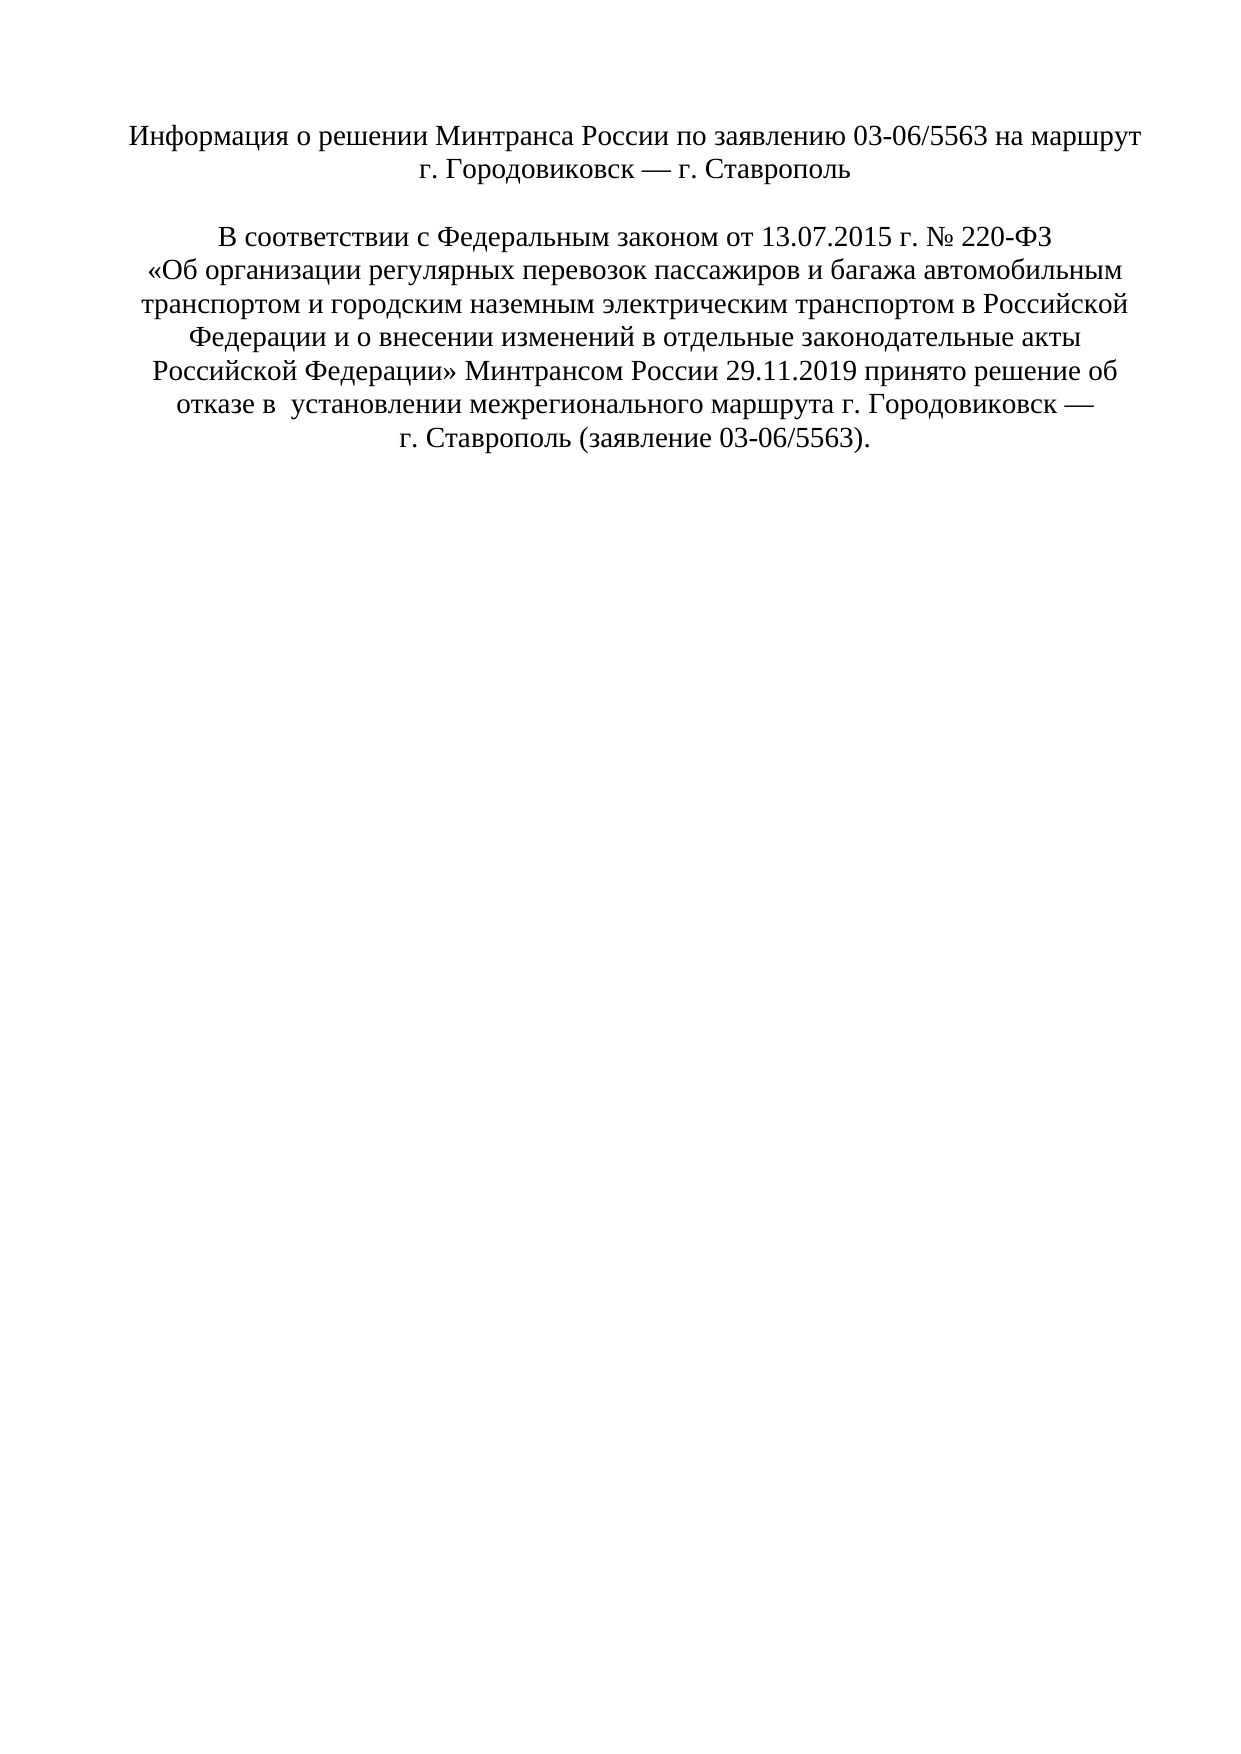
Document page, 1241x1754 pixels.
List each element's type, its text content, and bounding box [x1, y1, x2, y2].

text Информация о решении Минтранса России по заявлению 03-06/5563 на маршрут г. Городовиковск — г. Ставрополь [118, 118, 1152, 185]
text В соответствии с Федеральным законом от 13.07.2015 г. № 220-ФЗ «Об организации регулярных перевозок пассажиров и багажа автомобильным транспортом и городским наземным электрическим транспортом в Российской Федерации и о внесении изменений в отдельные законодательные акты Российской Федерации» Минтрансом России 29.11.2019 принято решение об отказе в установлении межрегионального маршрута г. Городовиковск — г. Ставрополь (заявление 03-06/5563). [118, 219, 1152, 453]
